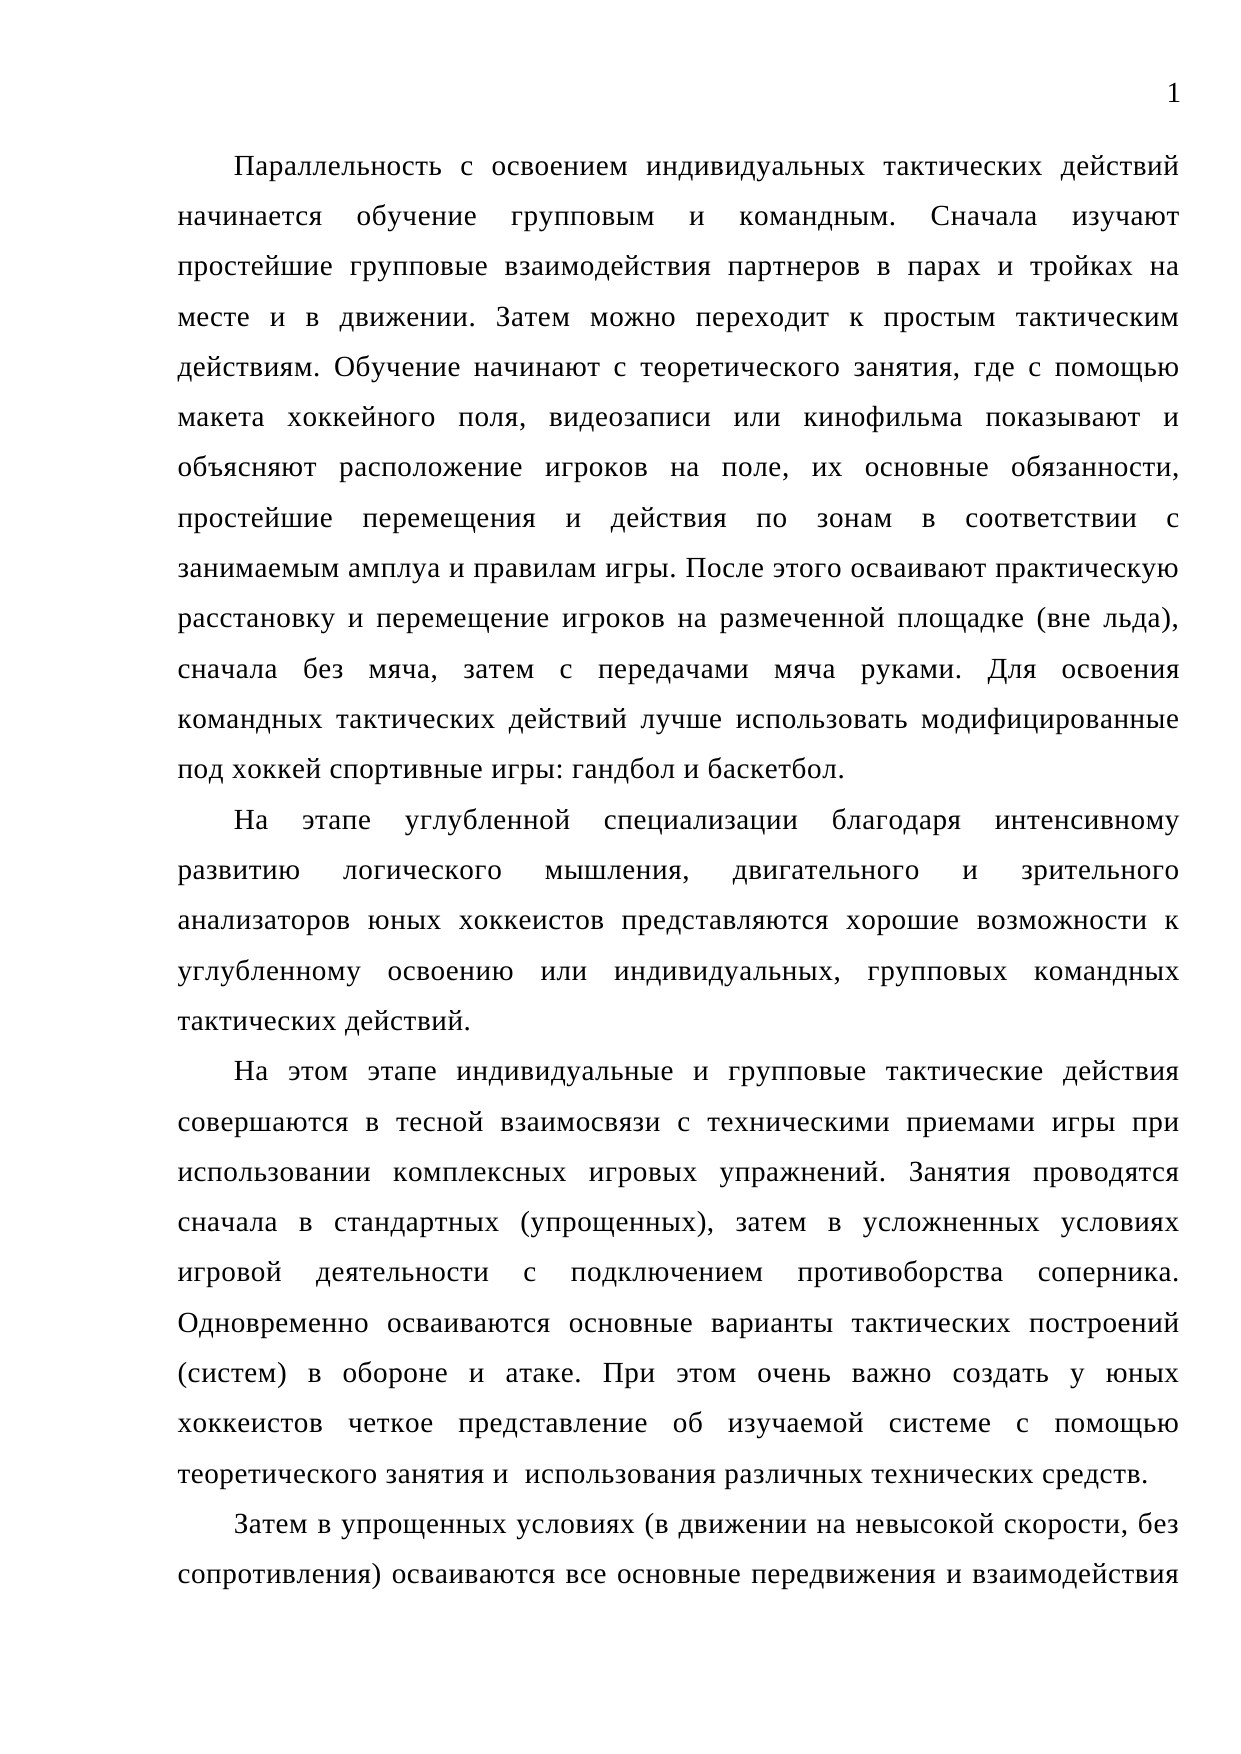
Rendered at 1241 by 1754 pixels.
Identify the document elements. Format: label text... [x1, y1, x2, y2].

text Параллельность с освоением индивидуальных тактических действий начинается обучение групповым и командным. Сначала изучают простейшие групповые взаимодействия партнеров в парах и тройках на месте и в движении. Затем можно переходит к простым тактическим действиям. Обучение начинают с теоретического занятия, где с помощью макета хоккейного поля, видеозаписи или кинофильма показывают и объясняют расположение игроков на поле, их основные обязанности, простейшие перемещения и действия по зонам в соответствии с занимаемым амплуа и правилам игры. После этого осваивают практическую расстановку и перемещение игроков на размеченной площадке (вне льда), сначала без мяча, затем с передачами мяча руками. Для освоения командных тактических действий лучше использовать модифицированные под хоккей спортивные игры: гандбол и баскетбол. [177, 148, 1181, 785]
text На этом этапе индивидуальные и групповые тактические действия совершаются в тесной взаимосвязи с техническими приемами игры при использовании комплексных игровых упражнений. Занятия проводятся сначала в стандартных (упрощенных), затем в усложненных условиях игровой деятельности с подключением противоборства соперника. Одновременно осваиваются основные варианты тактических построений (систем) в обороне и атаке. При этом очень важно создать у юных хоккеистов четкое представление об изучаемой системе с помощью теоретического занятия и использования различных технических средств. [177, 1053, 1181, 1489]
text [177, 1506, 1181, 1590]
text На этапе углубленной специализации благодаря интенсивному развитию логического мышления, двигательного и зрительного анализаторов юных хоккеистов представляются хорошие возможности к углубленному освоению или индивидуальных, групповых командных тактических действий. [177, 802, 1181, 1037]
